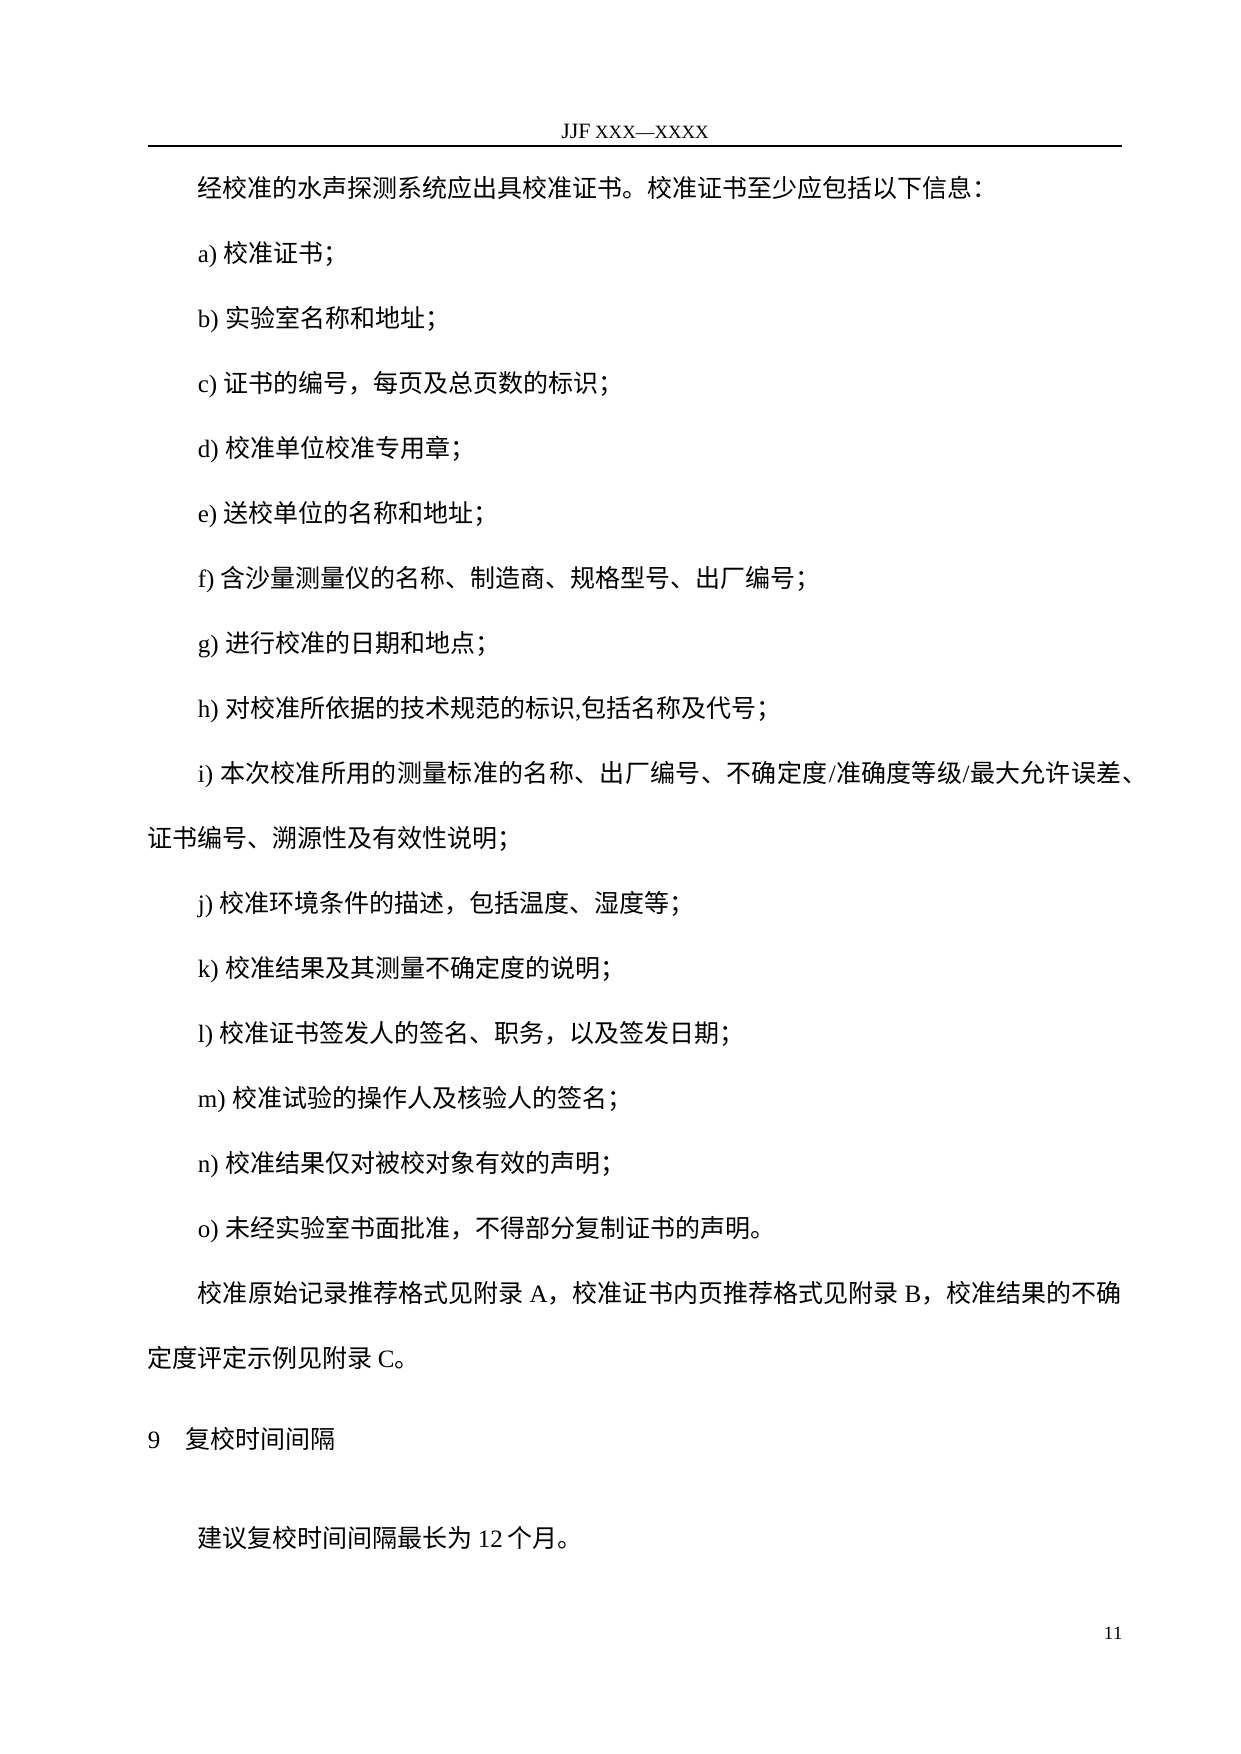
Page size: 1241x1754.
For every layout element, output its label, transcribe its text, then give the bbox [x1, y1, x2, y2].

text o) 未经实验室书面批准，不得部分复制证书的声明。 [148, 1194, 1122, 1259]
text k) 校准结果及其测量不确定度的说明； [148, 934, 1122, 999]
text b) 实验室名称和地址； [148, 284, 1122, 349]
text c) 证书的编号，每页及总页数的标识； [148, 349, 1122, 414]
list 复校时间间隔 [148, 1405, 1122, 1470]
text g) 进行校准的日期和地点； [148, 609, 1122, 674]
text h) 对校准所依据的技术规范的标识,包括名称及代号； [148, 674, 1122, 739]
text i) 本次校准所用的测量标准的名称、出厂编号、不确定度/准确度等级/最大允许误差、证书编号、溯源性及有效性说明； [148, 739, 1122, 869]
text 经校准的水声探测系统应出具校准证书。校准证书至少应包括以下信息： [148, 154, 1122, 219]
text a) 校准证书； [148, 219, 1122, 284]
text n) 校准结果仅对被校对象有效的声明； [148, 1129, 1122, 1194]
text e) 送校单位的名称和地址； [148, 479, 1122, 544]
text 校准原始记录推荐格式见附录A，校准证书内页推荐格式见附录B，校准结果的不确定度评定示例见附录C。 [148, 1259, 1122, 1389]
text f) 含沙量测量仪的名称、制造商、规格型号、出厂编号； [148, 544, 1122, 609]
text j) 校准环境条件的描述，包括温度、湿度等； [148, 869, 1122, 934]
text m) 校准试验的操作人及核验人的签名； [148, 1064, 1122, 1129]
text d) 校准单位校准专用章； [148, 414, 1122, 479]
text 建议复校时间间隔最长为12个月。 [148, 1504, 1122, 1569]
text l) 校准证书签发人的签名、职务，以及签发日期； [148, 999, 1122, 1064]
